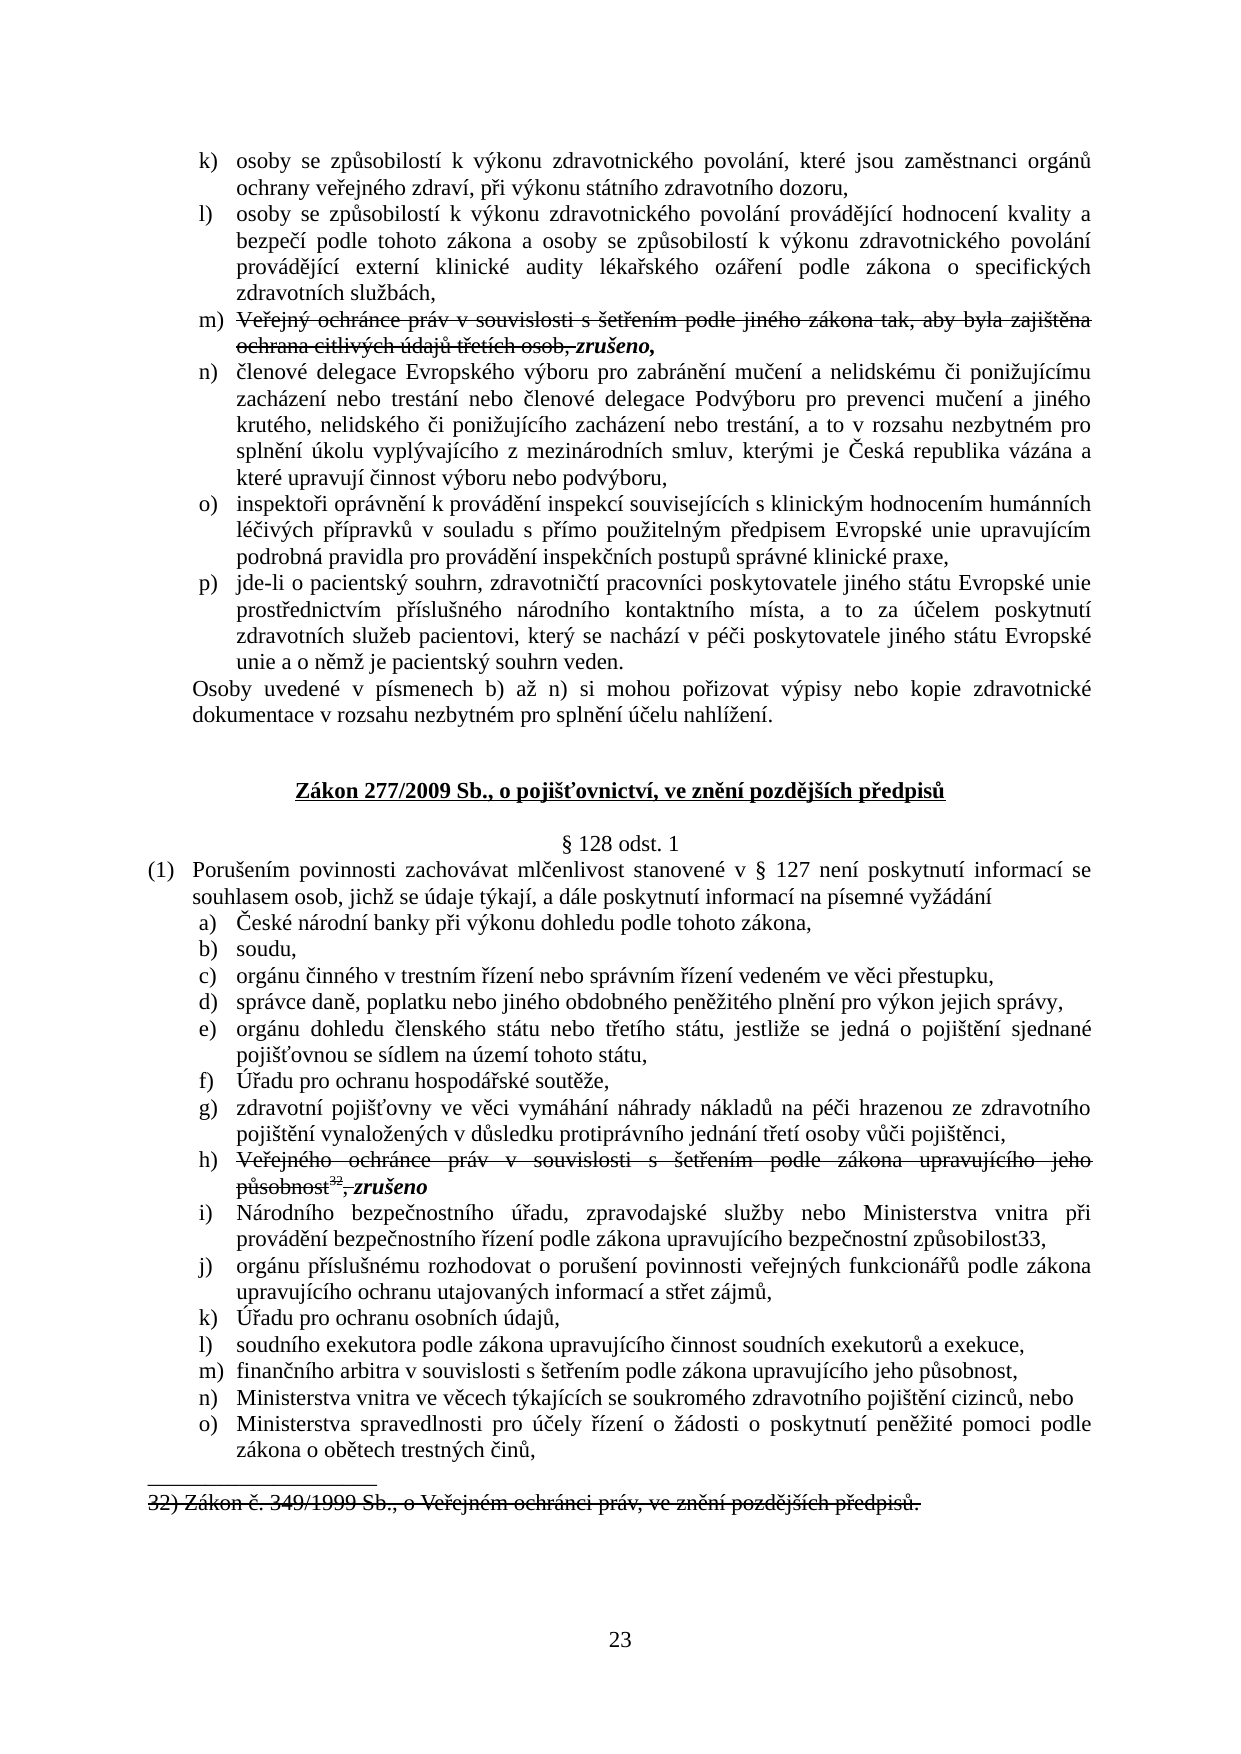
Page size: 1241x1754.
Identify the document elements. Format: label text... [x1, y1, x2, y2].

list Úřadu pro ochranu hospodářské soutěže, [199, 1067, 1093, 1094]
text ____________________ [148, 1463, 1093, 1489]
list orgánu činného v trestním řízení nebo správním řízení vedeném ve věci přestupku, [199, 962, 1093, 988]
list osoby se způsobilostí k výkonu zdravotnického povolání, které jsou zaměstnanci orgánů ochrany veřejného zdraví, při výkonu státního zdravotního dozoru, [199, 148, 1093, 200]
list soudu, [199, 936, 1093, 962]
list inspektoři oprávnění k provádění inspekcí souvisejících s klinickým hodnocením humánních léčivých přípravků v souladu s přímo použitelným předpisem Evropské unie upravujícím podrobná pravidla pro provádění inspekčních postupů správné klinické praxe, [199, 490, 1093, 569]
list finančního arbitra v souvislosti s šetřením podle zákona upravujícího jeho působnost, [199, 1357, 1093, 1383]
text § 128 odst. 1 [148, 830, 1093, 856]
list orgánu příslušnému rozhodovat o porušení povinnosti veřejných funkcionářů podle zákona upravujícího ochranu utajovaných informací a střet zájmů, [199, 1252, 1093, 1304]
list osoby se způsobilostí k výkonu zdravotnického povolání provádějící hodnocení kvality a bezpečí podle tohoto zákona a osoby se způsobilostí k výkonu zdravotnického povolání provádějící externí klinické audity lékařského ozáření podle zákona o specifických zdravotních službách, [199, 200, 1093, 306]
list Veřejného ochránce práv v souvislosti s šetřením podle zákona upravujícího jeho působnost32, zrušeno [199, 1146, 1093, 1199]
list Ministerstva vnitra ve věcech týkajících se soukromého zdravotního pojištění cizinců, nebo [199, 1383, 1093, 1410]
list Porušením povinnosti zachovávat mlčenlivost stanovené v § 127 není poskytnutí informací se souhlasem osob, jichž se údaje týkají, a dále poskytnutí informací na písemné vyžádání [148, 856, 1093, 909]
list Národního bezpečnostního úřadu, zpravodajské služby nebo Ministerstva vnitra při provádění bezpečnostního řízení podle zákona upravujícího bezpečnostní způsobilost33, [199, 1199, 1093, 1252]
list správce daně, poplatku nebo jiného obdobného peněžitého plnění pro výkon jejich správy, [199, 988, 1093, 1014]
list soudního exekutora podle zákona upravujícího činnost soudních exekutorů a exekuce, [199, 1331, 1093, 1357]
text 32) Zákon č. 349/1999 Sb., o Veřejném ochránci práv, ve znění pozdějších předpisů. [148, 1489, 1093, 1515]
list Veřejný ochránce práv v souvislosti s šetřením podle jiného zákona tak, aby byla zajištěna ochrana citlivých údajů třetích osob, zrušeno, [199, 306, 1093, 358]
text Osoby uvedené v písmenech b) až n) si mohou pořizovat výpisy nebo kopie zdravotnické dokumentace v rozsahu nezbytném pro splnění účelu nahlížení. [192, 675, 1093, 727]
list České národní banky při výkonu dohledu podle tohoto zákona, [199, 909, 1093, 936]
list Úřadu pro ochranu osobních údajů, [199, 1304, 1093, 1331]
list orgánu dohledu členského státu nebo třetího státu, jestliže se jedná o pojištění sjednané pojišťovnou se sídlem na území tohoto státu, [199, 1014, 1093, 1067]
list jde-li o pacientský souhrn, zdravotničtí pracovníci poskytovatele jiného státu Evropské unie prostřednictvím příslušného národního kontaktního místa, a to za účelem poskytnutí zdravotních služeb pacientovi, který se nachází v péči poskytovatele jiného státu Evropské unie a o němž je pacientský souhrn veden. [199, 569, 1093, 675]
list Ministerstva spravedlnosti pro účely řízení o žádosti o poskytnutí peněžité pomoci podle zákona o obětech trestných činů, [199, 1410, 1093, 1463]
text Zákon 277/2009 Sb., o pojišťovnictví, ve znění pozdějších předpisů [148, 777, 1093, 804]
list zdravotní pojišťovny ve věci vymáhání náhrady nákladů na péči hrazenou ze zdravotního pojištění vynaložených v důsledku protiprávního jednání třetí osoby vůči pojištěnci, [199, 1094, 1093, 1146]
list členové delegace Evropského výboru pro zabránění mučení a nelidskému či ponižujícímu zacházení nebo trestání nebo členové delegace Podvýboru pro prevenci mučení a jiného krutého, nelidského či ponižujícího zacházení nebo trestání, a to v rozsahu nezbytném pro splnění úkolu vyplývajícího z mezinárodních smluv, kterými je Česká republika vázána a které upravují činnost výboru nebo podvýboru, [199, 358, 1093, 490]
